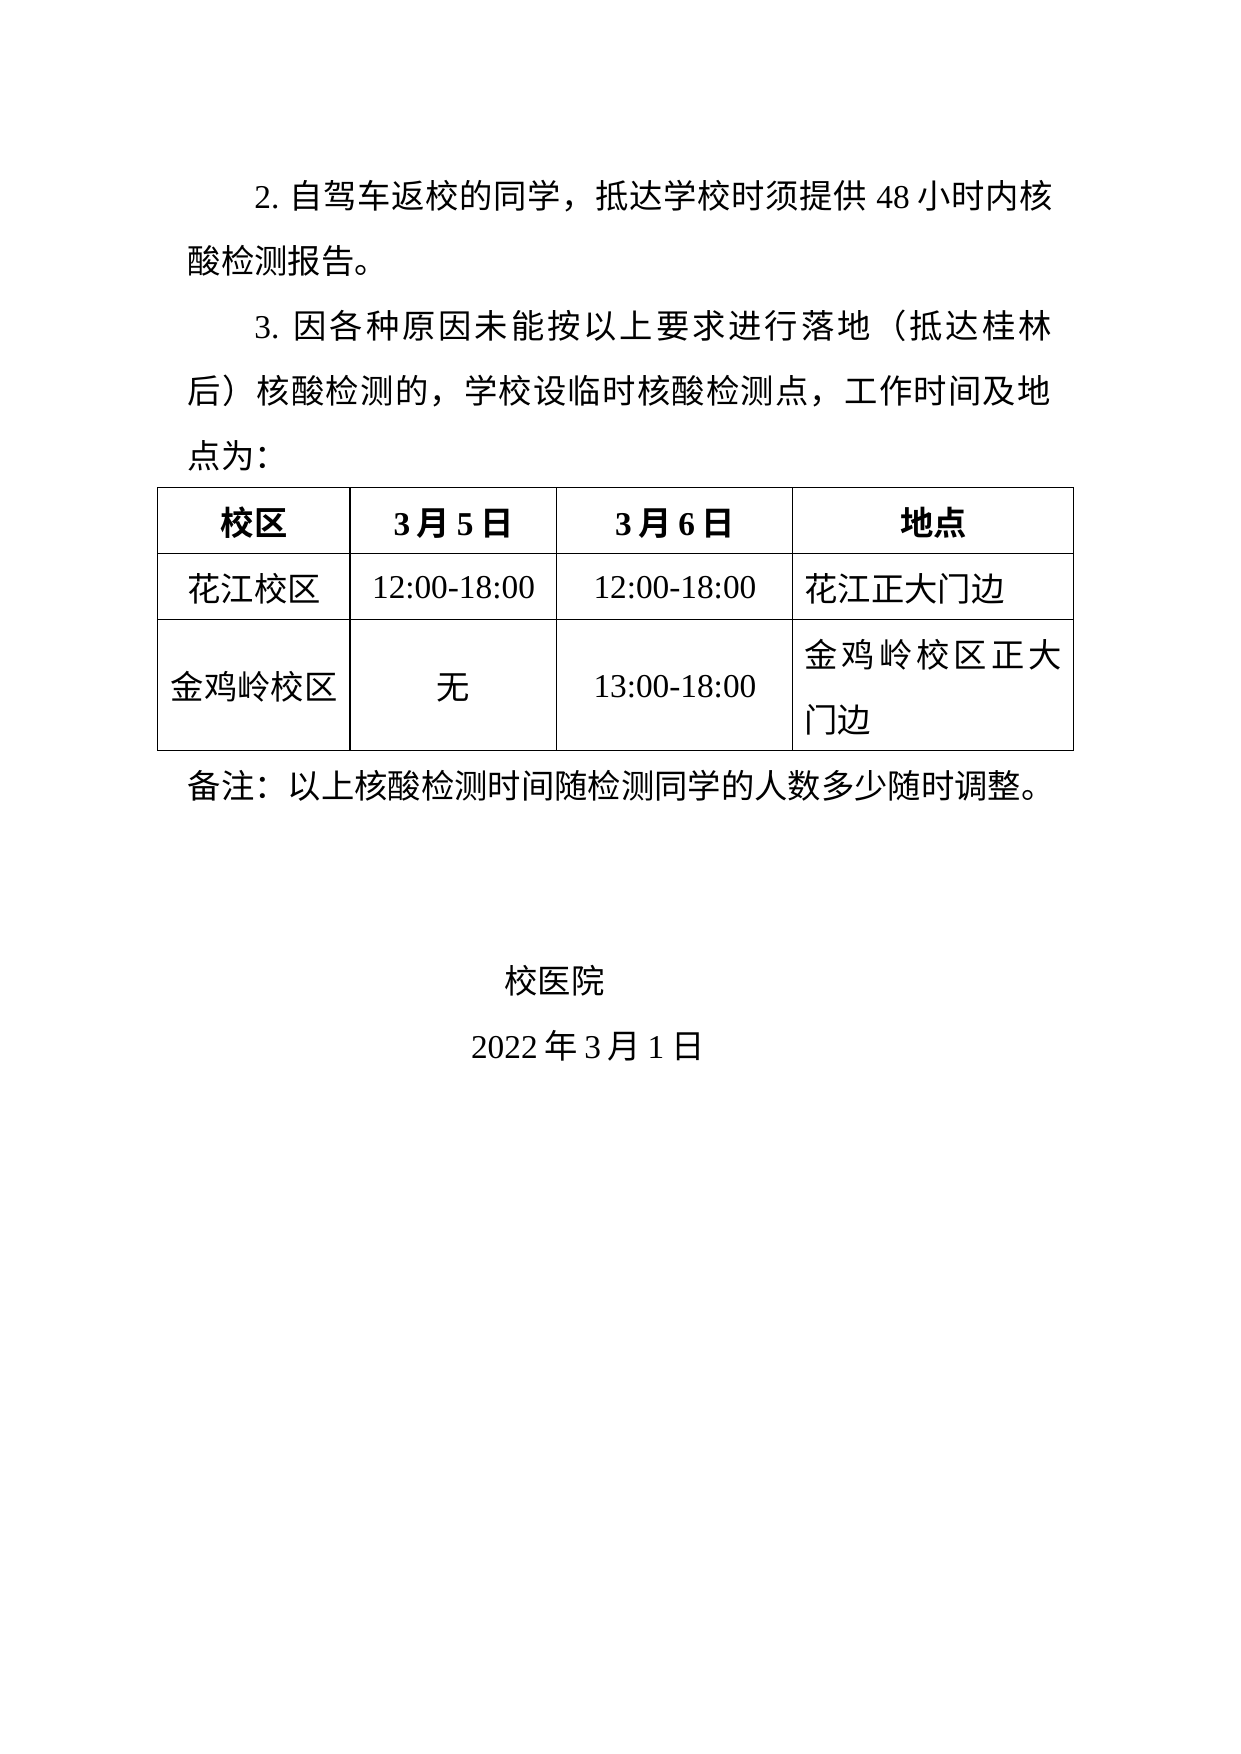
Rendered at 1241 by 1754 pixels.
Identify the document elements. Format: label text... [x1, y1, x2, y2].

table_cell 13:00-18:00 [557, 620, 792, 750]
table_cell 花江正大门边 [793, 554, 1073, 619]
table_cell 金鸡岭校区 [158, 620, 349, 750]
table_cell 无 [351, 620, 556, 750]
text 3. 因各种原因未能按以上要求进行落地（抵达桂林后）核酸检测的，学校设临时核酸检测点，工作时间及地点为： [187, 292, 1053, 487]
table_header 校区 [158, 488, 349, 553]
table_cell 12:00-18:00 [351, 554, 556, 619]
table_header 3月6日 [557, 488, 792, 553]
table_cell 12:00-18:00 [557, 554, 792, 619]
table_header 地点 [793, 488, 1073, 553]
text 2. 自驾车返校的同学，抵达学校时须提供48小时内核酸检测报告。 [187, 162, 1053, 292]
table_cell 金鸡岭校区正大门边 [793, 620, 1073, 750]
table_cell 花江校区 [158, 554, 349, 619]
text 2022年3月1日 [187, 1011, 1053, 1076]
table_header 3月5日 [351, 488, 556, 553]
text 校医院 [187, 946, 1053, 1011]
text 备注：以上核酸检测时间随检测同学的人数多少随时调整。 [187, 751, 1053, 816]
